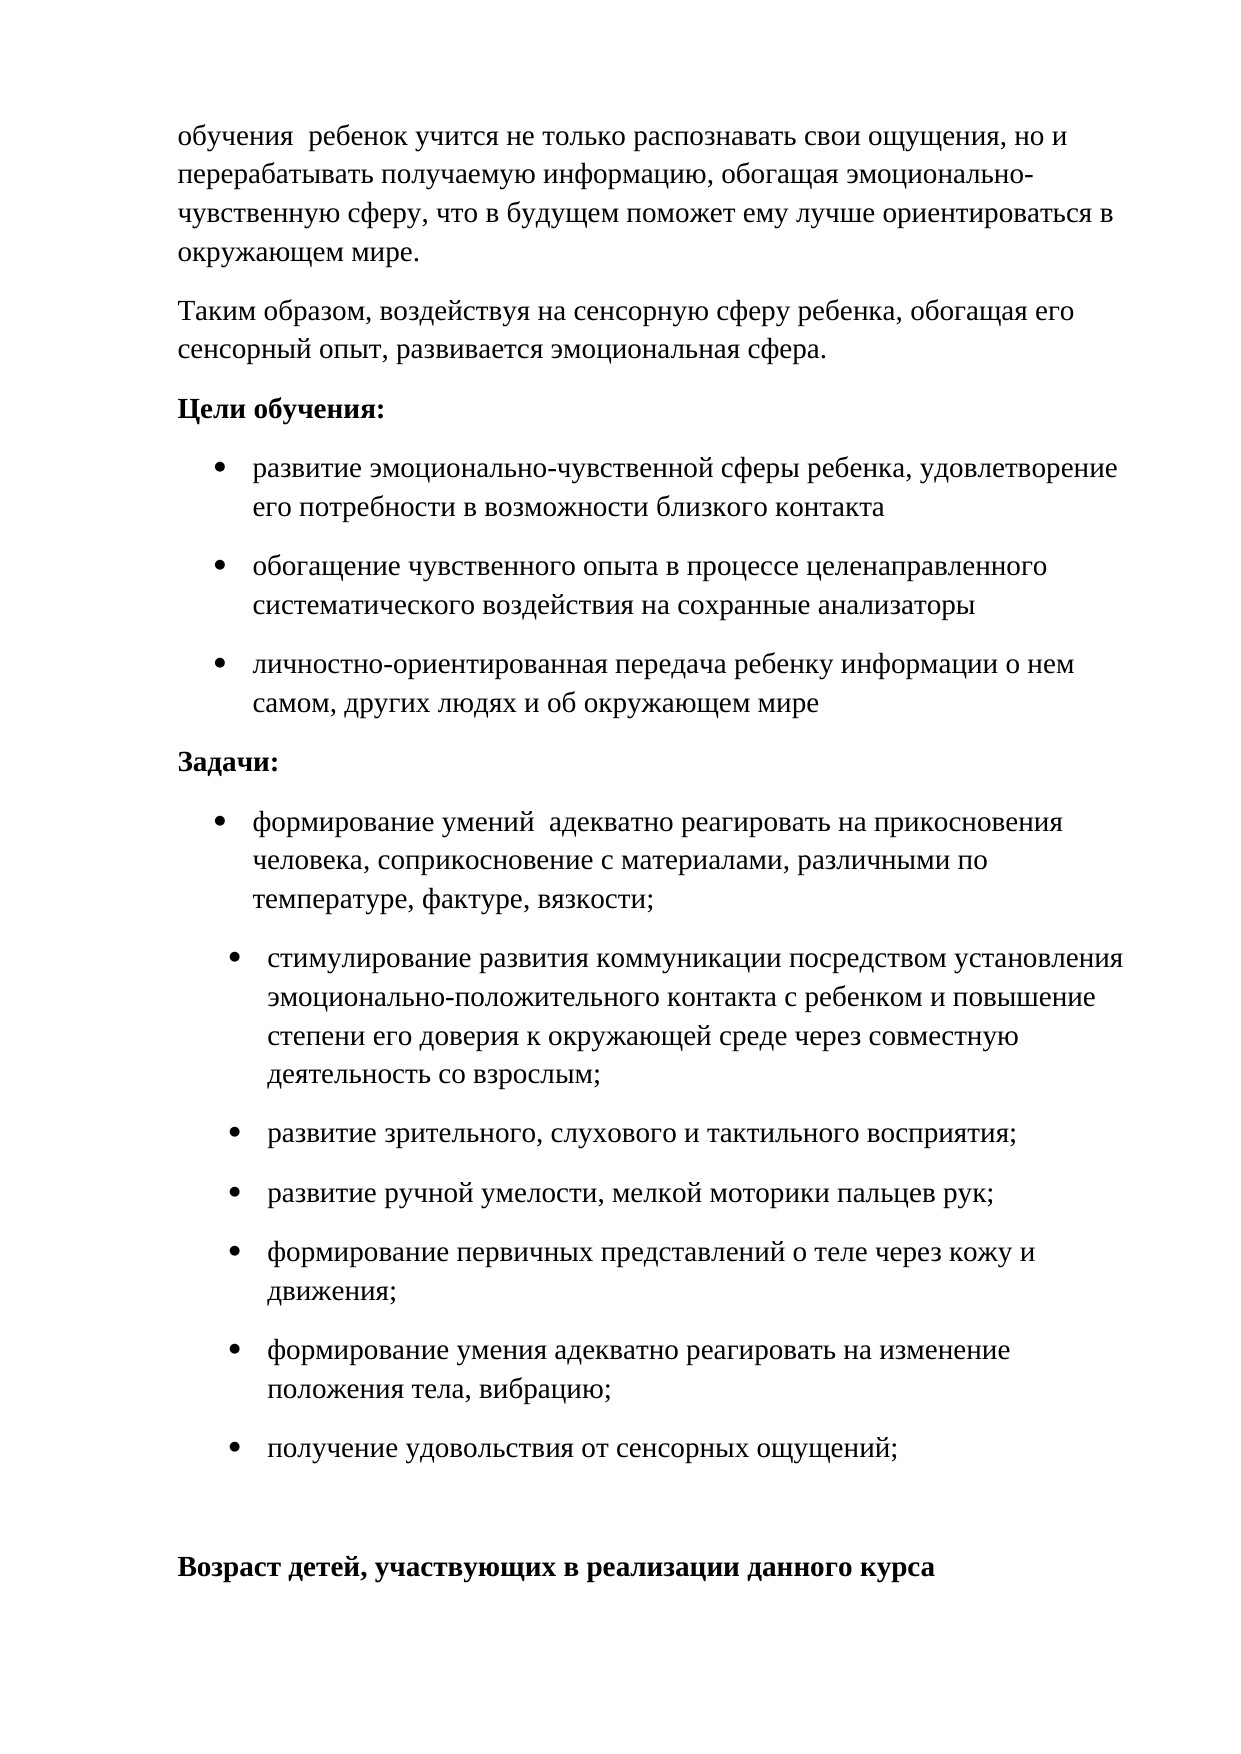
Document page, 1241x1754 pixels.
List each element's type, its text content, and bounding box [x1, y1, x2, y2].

text Задачи: [177, 744, 1152, 778]
list формирование умений адекватно реагировать на прикосновения человека, соприкосновение с материалами, различными по температуре, фактуре, вязкости; [215, 804, 1152, 914]
list формирование первичных представлений о теле через кожу и движения; [229, 1234, 1152, 1307]
list развитие зрительного, слухового и тактильного восприятия; [229, 1116, 1152, 1149]
list личностно-ориентированная передача ребенку информации о нем самом, других людях и об окружающем мире [215, 646, 1152, 719]
list развитие эмоционально-чувственной сферы ребенка, удовлетворение его потребности в возможности близкого контакта [215, 450, 1152, 523]
text Таким образом, воздействуя на сенсорную сферу ребенка, обогащая его сенсорный опыт, развивается эмоциональная сфера. [177, 293, 1152, 365]
list развитие ручной умелости, мелкой моторики пальцев рук; [229, 1175, 1152, 1209]
list стимулирование развития коммуникации посредством установления эмоционально-положительного контакта с ребенком и повышение степени его доверия к окружающей среде через совместную деятельность со взрослым; [229, 940, 1152, 1090]
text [177, 118, 1152, 267]
list формирование умения адекватно реагировать на изменение положения тела, вибрацию; [229, 1332, 1152, 1405]
text Возраст детей, участвующих в реализации данного курса [177, 1549, 1152, 1583]
list обогащение чувственного опыта в процессе целенаправленного систематического воздействия на сохранные анализаторы [215, 548, 1152, 621]
text Цели обучения: [177, 391, 1152, 424]
list получение удовольствия от сенсорных ощущений; [229, 1431, 1152, 1464]
